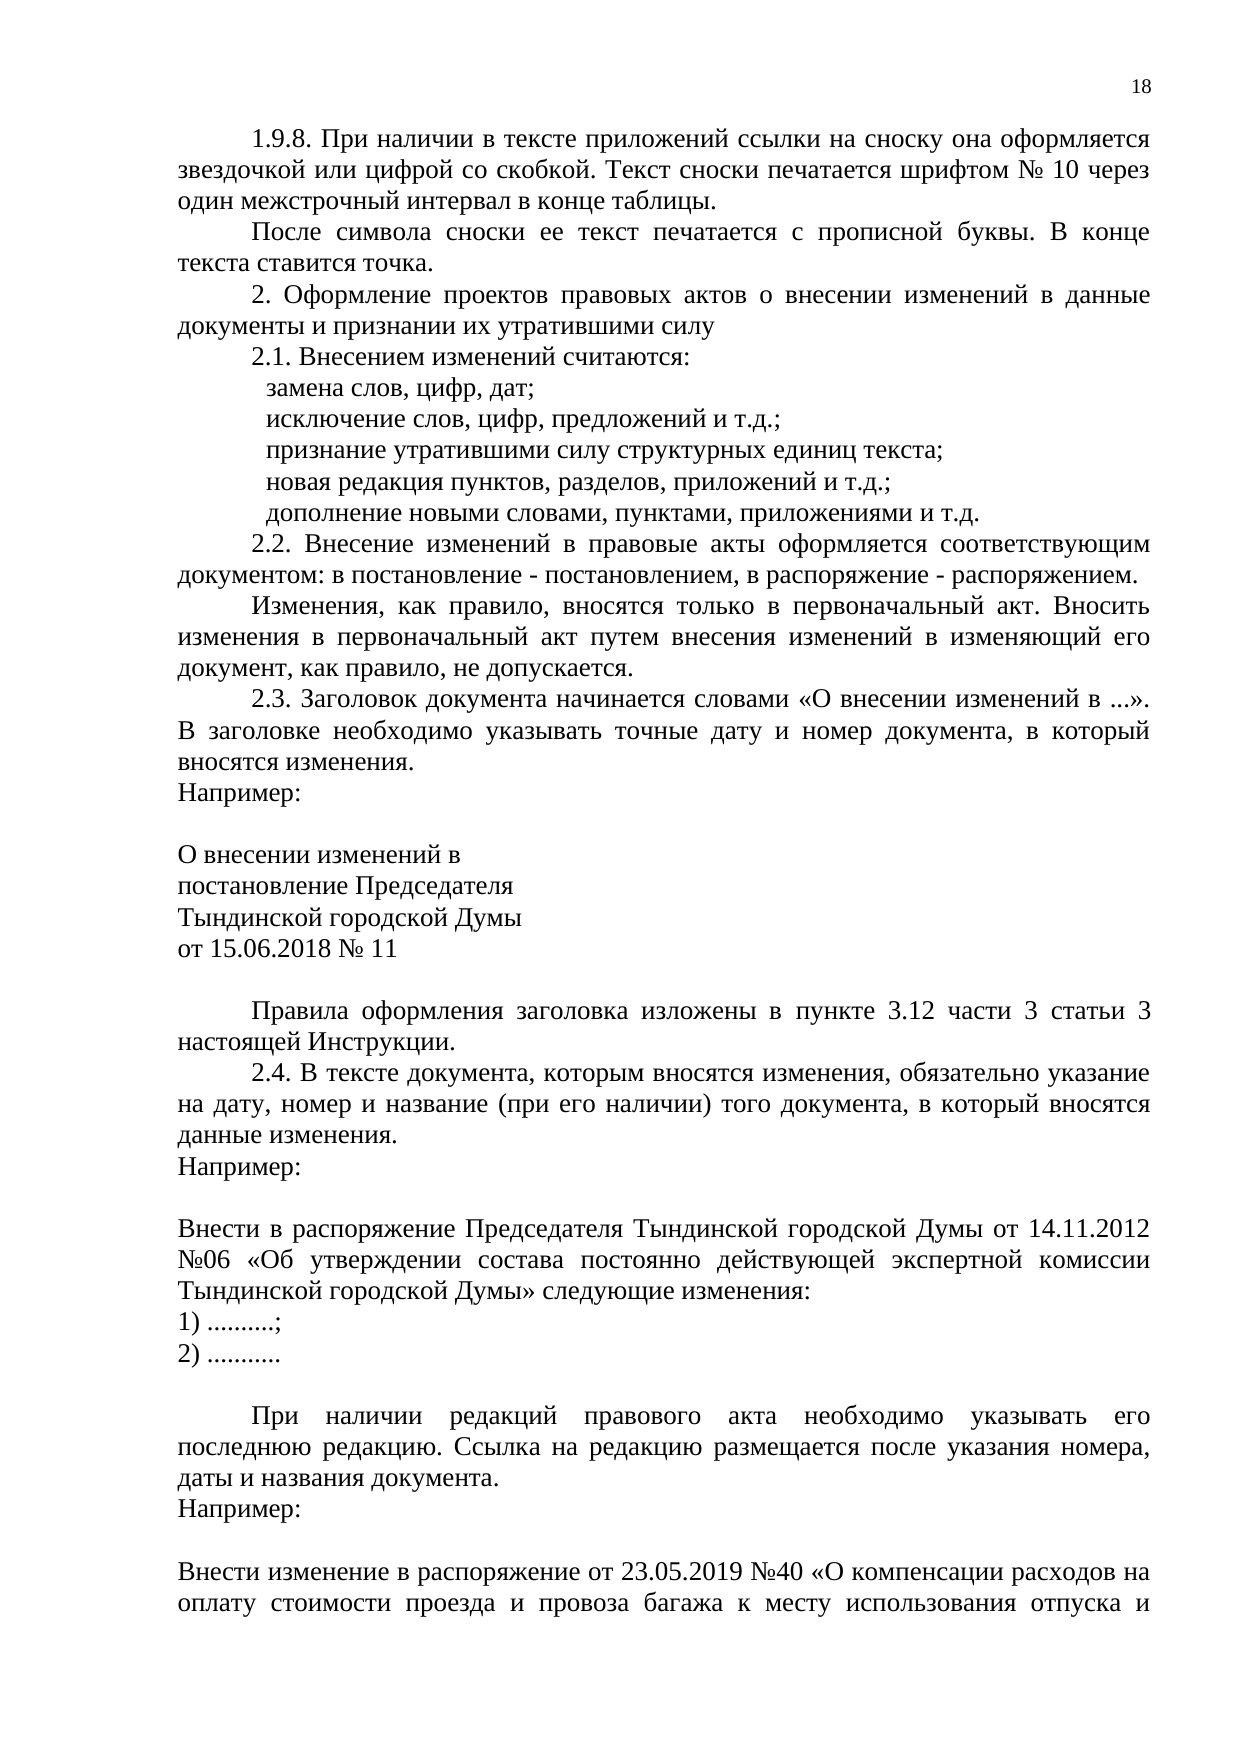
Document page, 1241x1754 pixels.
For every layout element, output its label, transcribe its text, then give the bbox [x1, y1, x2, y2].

text 1.9.8. При наличии в тексте приложений ссылки на сноску она оформляется звездочкой или цифрой со скобкой. Текст сноски печатается шрифтом № 10 через один межстрочный интервал в конце таблицы. [177, 122, 1152, 215]
text 1) ..........; [177, 1306, 1152, 1337]
text При наличии редакций правового акта необходимо указывать его последнюю редакцию. Ссылка на редакцию размещается после указания номера, даты и названия документа. [177, 1399, 1152, 1492]
text 2.3. Заголовок документа начинается словами «О внесении изменений в ...». В заголовке необходимо указывать точные дату и номер документа, в который вносятся изменения. [177, 683, 1152, 776]
text признание утратившими силу структурных единиц текста; [177, 433, 1152, 464]
text Например: [177, 1150, 1152, 1181]
text 2.2. Внесение изменений в правовые акты оформляется соответствующим документом: в постановление - постановлением, в распоряжение - распоряжением. [177, 527, 1152, 589]
text 2.1. Внесением изменений считаются: [177, 340, 1152, 371]
text Изменения, как правило, вносятся только в первоначальный акт. Вносить изменения в первоначальный акт путем внесения изменений в изменяющий его документ, как правило, не допускается. [177, 589, 1152, 683]
text Например: [177, 1492, 1152, 1523]
text Например: [177, 776, 1152, 807]
text Тындинской городской Думы [177, 901, 1152, 932]
text 2.4. В тексте документа, которым вносятся изменения, обязательно указание на дату, номер и название (при его наличии) того документа, в который вносятся данные изменения. [177, 1056, 1152, 1150]
text от 15.06.2018 № 11 [177, 932, 1152, 963]
text 2) ........... [177, 1337, 1152, 1368]
text исключение слов, цифр, предложений и т.д.; [177, 402, 1152, 433]
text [177, 1555, 1152, 1617]
text Внести в распоряжение Председателя Тындинской городской Думы от 14.11.2012 №06 «Об утверждении состава постоянно действующей экспертной комиссии Тындинской городской Думы» следующие изменения: [177, 1212, 1152, 1306]
text О внесении изменений в [177, 838, 1152, 869]
title 2. Оформление проектов правовых актов о внесении изменений в данные документы и признании их утратившими силу [177, 278, 1152, 340]
text После символа сноски ее текст печатается с прописной буквы. В конце текста ставится точка. [177, 215, 1152, 278]
text новая редакция пунктов, разделов, приложений и т.д.; [177, 464, 1152, 496]
text Правила оформления заголовка изложены в пункте 3.12 части 3 статьи 3 настоящей Инструкции. [177, 994, 1152, 1056]
text замена слов, цифр, дат; [177, 371, 1152, 402]
text дополнение новыми словами, пунктами, приложениями и т.д. [177, 496, 1152, 527]
text постановление Председателя [177, 869, 1152, 901]
